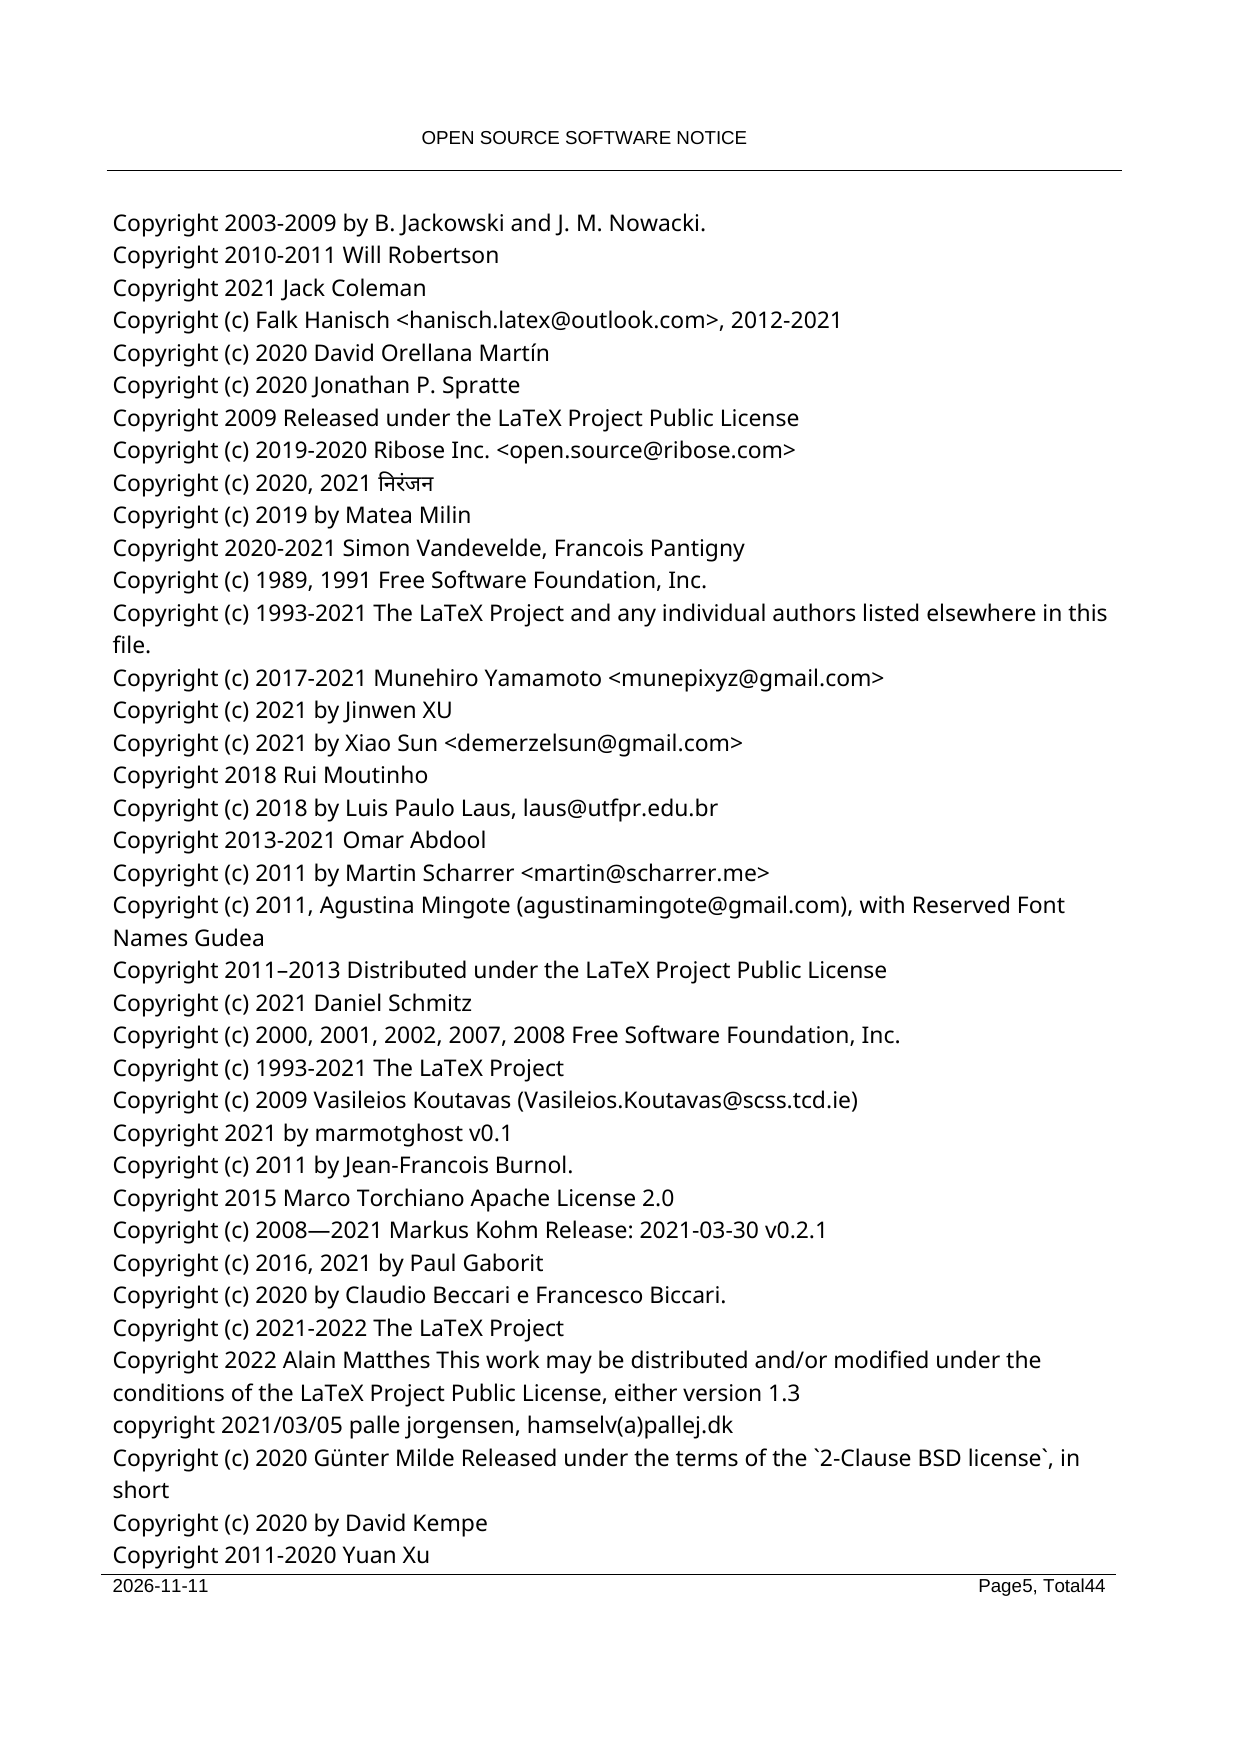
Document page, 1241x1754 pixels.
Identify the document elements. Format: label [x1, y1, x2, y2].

text [112, 206, 1128, 1571]
